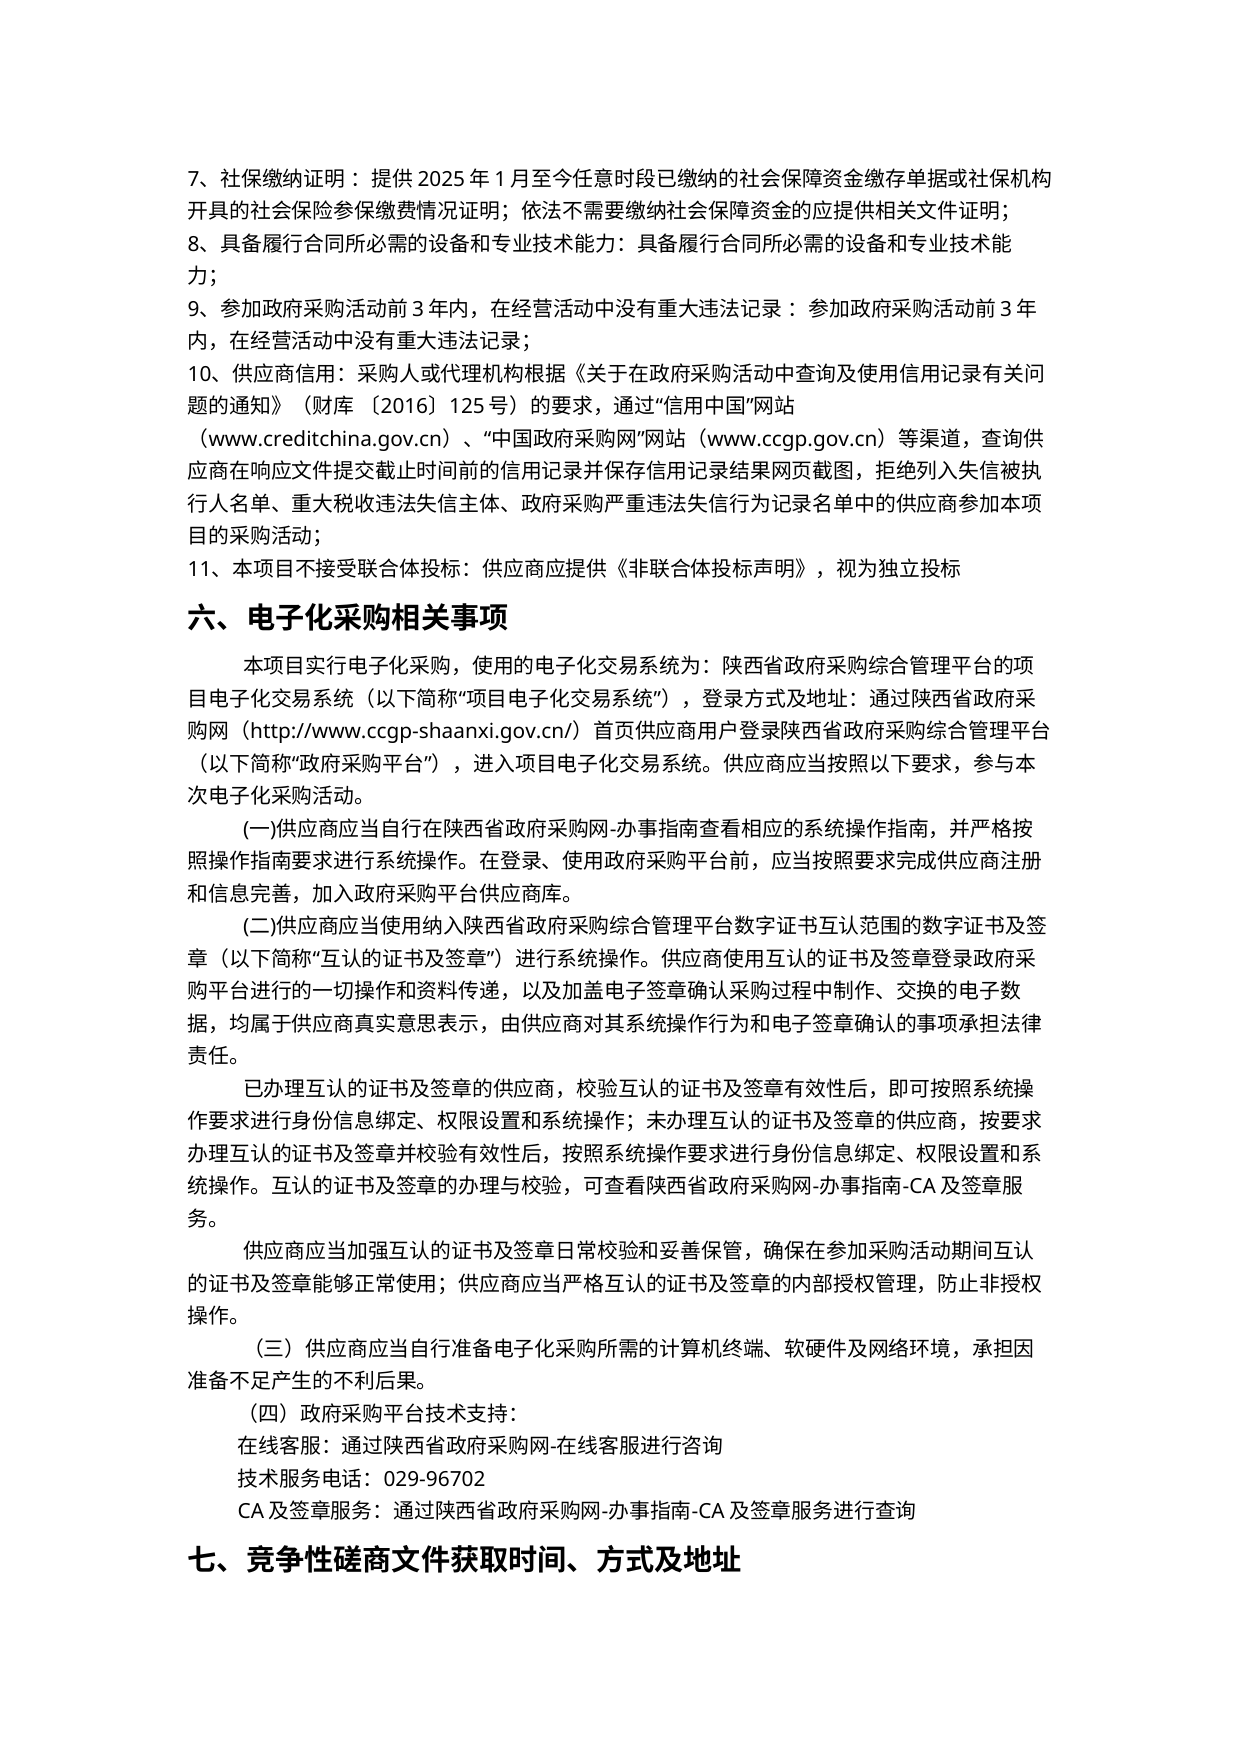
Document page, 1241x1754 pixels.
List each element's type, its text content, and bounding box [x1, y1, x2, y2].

text 已办理互认的证书及签章的供应商，校验互认的证书及签章有效性后，即可按照系统操作要求进行身份信息绑定、权限设置和系统操作；未办理互认的证书及签章的供应商，按要求办理互认的证书及签章并校验有效性后，按照系统操作要求进行身份信息绑定、权限设置和系统操作。互认的证书及签章的办理与校验，可查看陕西省政府采购网-办事指南-CA及签章服务。 [187, 1072, 1053, 1234]
text (二)供应商应当使用纳入陕西省政府采购综合管理平台数字证书互认范围的数字证书及签章（以下简称“互认的证书及签章”）进行系统操作。供应商使用互认的证书及签章登录政府采购平台进行的一切操作和资料传递，以及加盖电子签章确认采购过程中制作、交换的电子数据，均属于供应商真实意思表示，由供应商对其系统操作行为和电子签章确认的事项承担法律责任。 [187, 909, 1053, 1072]
text 10、供应商信用：采购人或代理机构根据《关于在政府采购活动中查询及使用信用记录有关问题的通知》（财库 〔2016〕125号）的要求，通过“信用中国”网站（www.creditchina.gov.cn）、“中国政府采购网”网站（www.ccgp.gov.cn）等渠道，查询供应商在响应文件提交截止时间前的信用记录并保存信用记录结果网页截图，拒绝列入失信被执行人名单、重大税收违法失信主体、政府采购严重违法失信行为记录名单中的供应商参加本项目的采购活动； [187, 357, 1053, 552]
text 11、本项目不接受联合体投标：供应商应提供《非联合体投标声明》，视为独立投标 [187, 552, 1053, 584]
text 8、具备履行合同所必需的设备和专业技术能力：具备履行合同所必需的设备和专业技术能力； [187, 227, 1053, 292]
text 7、社保缴纳证明 ：提供2025年1月至今任意时段已缴纳的社会保障资金缴存单据或社保机构开具的社会保险参保缴费情况证明；依法不需要缴纳社会保障资金的应提供相关文件证明； [187, 162, 1053, 227]
text （四）政府采购平台技术支持： [187, 1397, 1053, 1429]
text （三）供应商应当自行准备电子化采购所需的计算机终端、软硬件及网络环境，承担因准备不足产生的不利后果。 [187, 1332, 1053, 1397]
text 本项目实行电子化采购，使用的电子化交易系统为：陕西省政府采购综合管理平台的项目电子化交易系统（以下简称“项目电子化交易系统”），登录方式及地址：通过陕西省政府采购网（http://www.ccgp-shaanxi.gov.cn/）首页供应商用户登录陕西省政府采购综合管理平台（以下简称“政府采购平台”），进入项目电子化交易系统。供应商应当按照以下要求，参与本次电子化采购活动。 [187, 649, 1053, 812]
text 9、参加政府采购活动前3年内，在经营活动中没有重大违法记录 ：参加政府采购活动前3年内，在经营活动中没有重大违法记录； [187, 292, 1053, 357]
text 供应商应当加强互认的证书及签章日常校验和妥善保管，确保在参加采购活动期间互认的证书及签章能够正常使用；供应商应当严格互认的证书及签章的内部授权管理，防止非授权操作。 [187, 1234, 1053, 1332]
text 技术服务电话：029-96702 [187, 1462, 1053, 1494]
text 在线客服：通过陕西省政府采购网-在线客服进行咨询 [187, 1429, 1053, 1462]
text 六、电子化采购相关事项 [187, 584, 1053, 649]
text 七、竞争性磋商文件获取时间、方式及地址 [187, 1527, 1053, 1592]
text CA及签章服务：通过陕西省政府采购网-办事指南-CA及签章服务进行查询 [187, 1494, 1053, 1527]
text (一)供应商应当自行在陕西省政府采购网-办事指南查看相应的系统操作指南，并严格按照操作指南要求进行系统操作。在登录、使用政府采购平台前，应当按照要求完成供应商注册和信息完善，加入政府采购平台供应商库。 [187, 812, 1053, 909]
